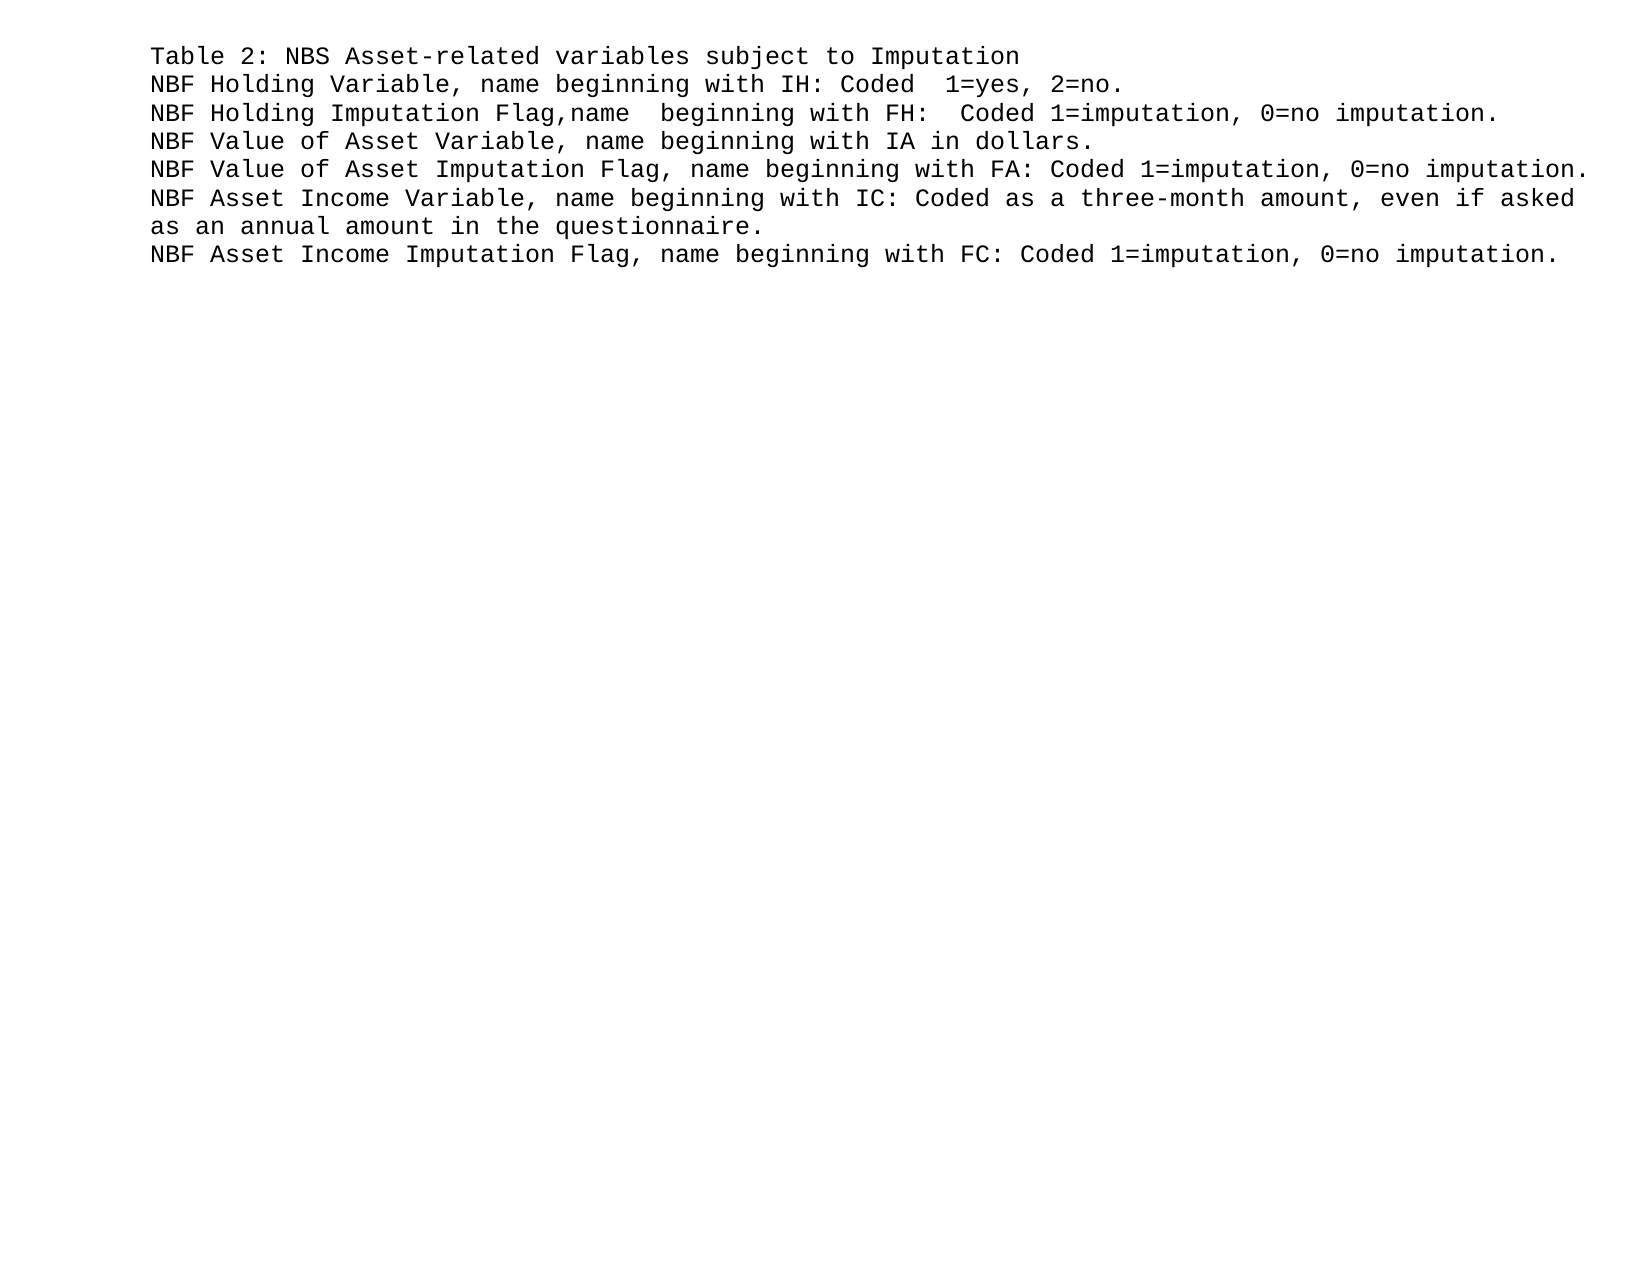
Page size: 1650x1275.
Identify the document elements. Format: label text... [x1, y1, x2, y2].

text NBF Holding Imputation Flag,name beginning with FH: Coded 1=imputation, 0=no imputation. [150, 100, 1603, 128]
text NBF Value of Asset Imputation Flag, name beginning with FA: Coded 1=imputation, 0=no imputation. [150, 157, 1603, 185]
text NBF Asset Income Variable, name beginning with IC: Coded as a three-month amount, even if asked as an annual amount in the questionnaire. [150, 185, 1603, 242]
text NBF Asset Income Imputation Flag, name beginning with FC: Coded 1=imputation, 0=no imputation. [150, 242, 1603, 270]
text Table 2: NBS Asset-related variables subject to Imputation [150, 43, 1603, 72]
text NBF Holding Variable, name beginning with IH: Coded 1=yes, 2=no. [150, 72, 1603, 100]
text NBF Value of Asset Variable, name beginning with IA in dollars. [150, 128, 1603, 157]
